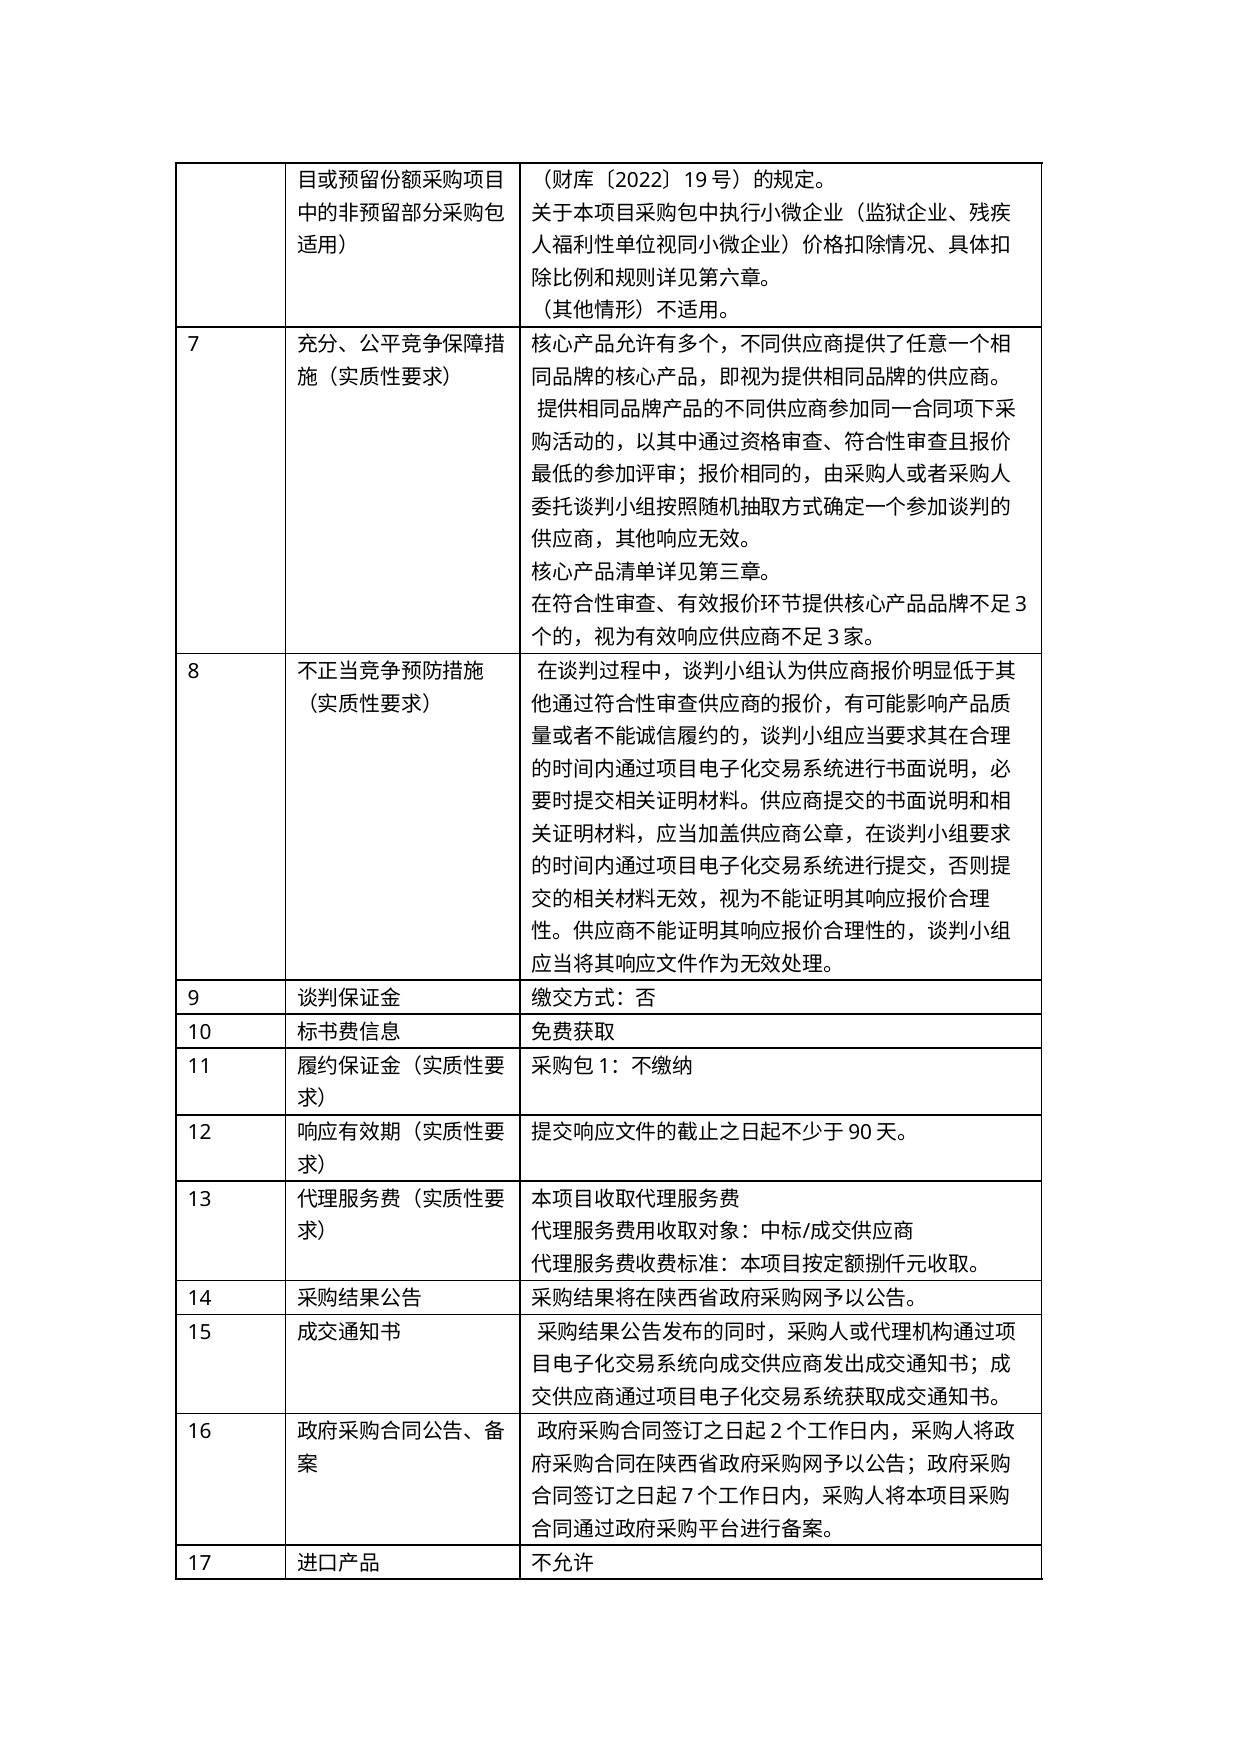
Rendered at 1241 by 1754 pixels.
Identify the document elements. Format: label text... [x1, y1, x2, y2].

table_cell 政府采购合同公告、备案 [286, 1414, 519, 1544]
table_cell 8 [177, 654, 285, 979]
table_cell 不正当竞争预防措施（实质性要求） [286, 654, 519, 979]
table_cell 10 [177, 1015, 285, 1047]
table_cell 提交响应文件的截止之日起不少于90天。 [521, 1116, 1041, 1180]
table_cell 11 [177, 1049, 285, 1114]
table_cell 响应有效期（实质性要求） [286, 1116, 519, 1180]
table_cell 充分、公平竞争保障措施（实质性要求） [286, 328, 519, 653]
table_cell 采购包1：不缴纳 [521, 1049, 1041, 1114]
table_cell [286, 164, 519, 326]
table_cell 7 [177, 328, 285, 653]
table_cell 17 [177, 1546, 285, 1578]
table_cell 16 [177, 1414, 285, 1544]
table_cell 14 [177, 1281, 285, 1313]
table_cell 谈判保证金 [286, 981, 519, 1013]
table_cell 履约保证金（实质性要求） [286, 1049, 519, 1114]
table_cell 9 [177, 981, 285, 1013]
table_cell 6 [177, 164, 285, 326]
table_cell 采购结果将在陕西省政府采购网予以公告。 [521, 1281, 1041, 1313]
table_cell 13 [177, 1182, 285, 1279]
table_cell 在谈判过程中，谈判小组认为供应商报价明显低于其他通过符合性审查供应商的报价，有可能影响产品质量或者不能诚信履约的，谈判小组应当要求其在合理的时间内通过项目电子化交易系统进行书面说明，必要时提交相关证明材料。供应商提交的书面说明和相关证明材料，应当加盖供应商公章，在谈判小组要求的时间内通过项目电子化交易系统进行提交，否则提交的相关材料无效，视为不能证明其响应报价合理性。供应商不能证明其响应报价合理性的，谈判小组应当将其响应文件作为无效处理。 [521, 654, 1041, 979]
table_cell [521, 164, 1041, 326]
table_cell 成交通知书 [286, 1315, 519, 1413]
table_cell 采购结果公告发布的同时，采购人或代理机构通过项目电子化交易系统向成交供应商发出成交通知书；成交供应商通过项目电子化交易系统获取成交通知书。 [521, 1315, 1041, 1413]
table_cell 进口产品 [286, 1546, 519, 1578]
table_cell 缴交方式：否 [521, 981, 1041, 1013]
table_cell 采购结果公告 [286, 1281, 519, 1313]
table_cell 本项目收取代理服务费 代理服务费用收取对象：中标/成交供应商 代理服务费收费标准：本项目按定额捌仟元收取。 [521, 1182, 1041, 1279]
table_cell 标书费信息 [286, 1015, 519, 1047]
table_cell 核心产品允许有多个，不同供应商提供了任意一个相同品牌的核心产品，即视为提供相同品牌的供应商。 提供相同品牌产品的不同供应商参加同一合同项下采购活动的，以其中通过资格审查、符合性审查且报价最低的参加评审；报价相同的，由采购人或者采购人委托谈判小组按照随机抽取方式确定一个参加谈判的供应商，其他响应无效。 核心产品清单详见第三章。 在符合性审查、有效报价环节提供核心产品品牌不足3个的，视为有效响应供应商不足3家。 [521, 328, 1041, 653]
table_cell 代理服务费（实质性要求） [286, 1182, 519, 1279]
table_cell 15 [177, 1315, 285, 1413]
table_cell 12 [177, 1116, 285, 1180]
table_cell 政府采购合同签订之日起2个工作日内，采购人将政府采购合同在陕西省政府采购网予以公告；政府采购合同签订之日起7个工作日内，采购人将本项目采购合同通过政府采购平台进行备案。 [521, 1414, 1041, 1544]
table_cell 免费获取 [521, 1015, 1041, 1047]
table_cell 不允许 [521, 1546, 1041, 1578]
